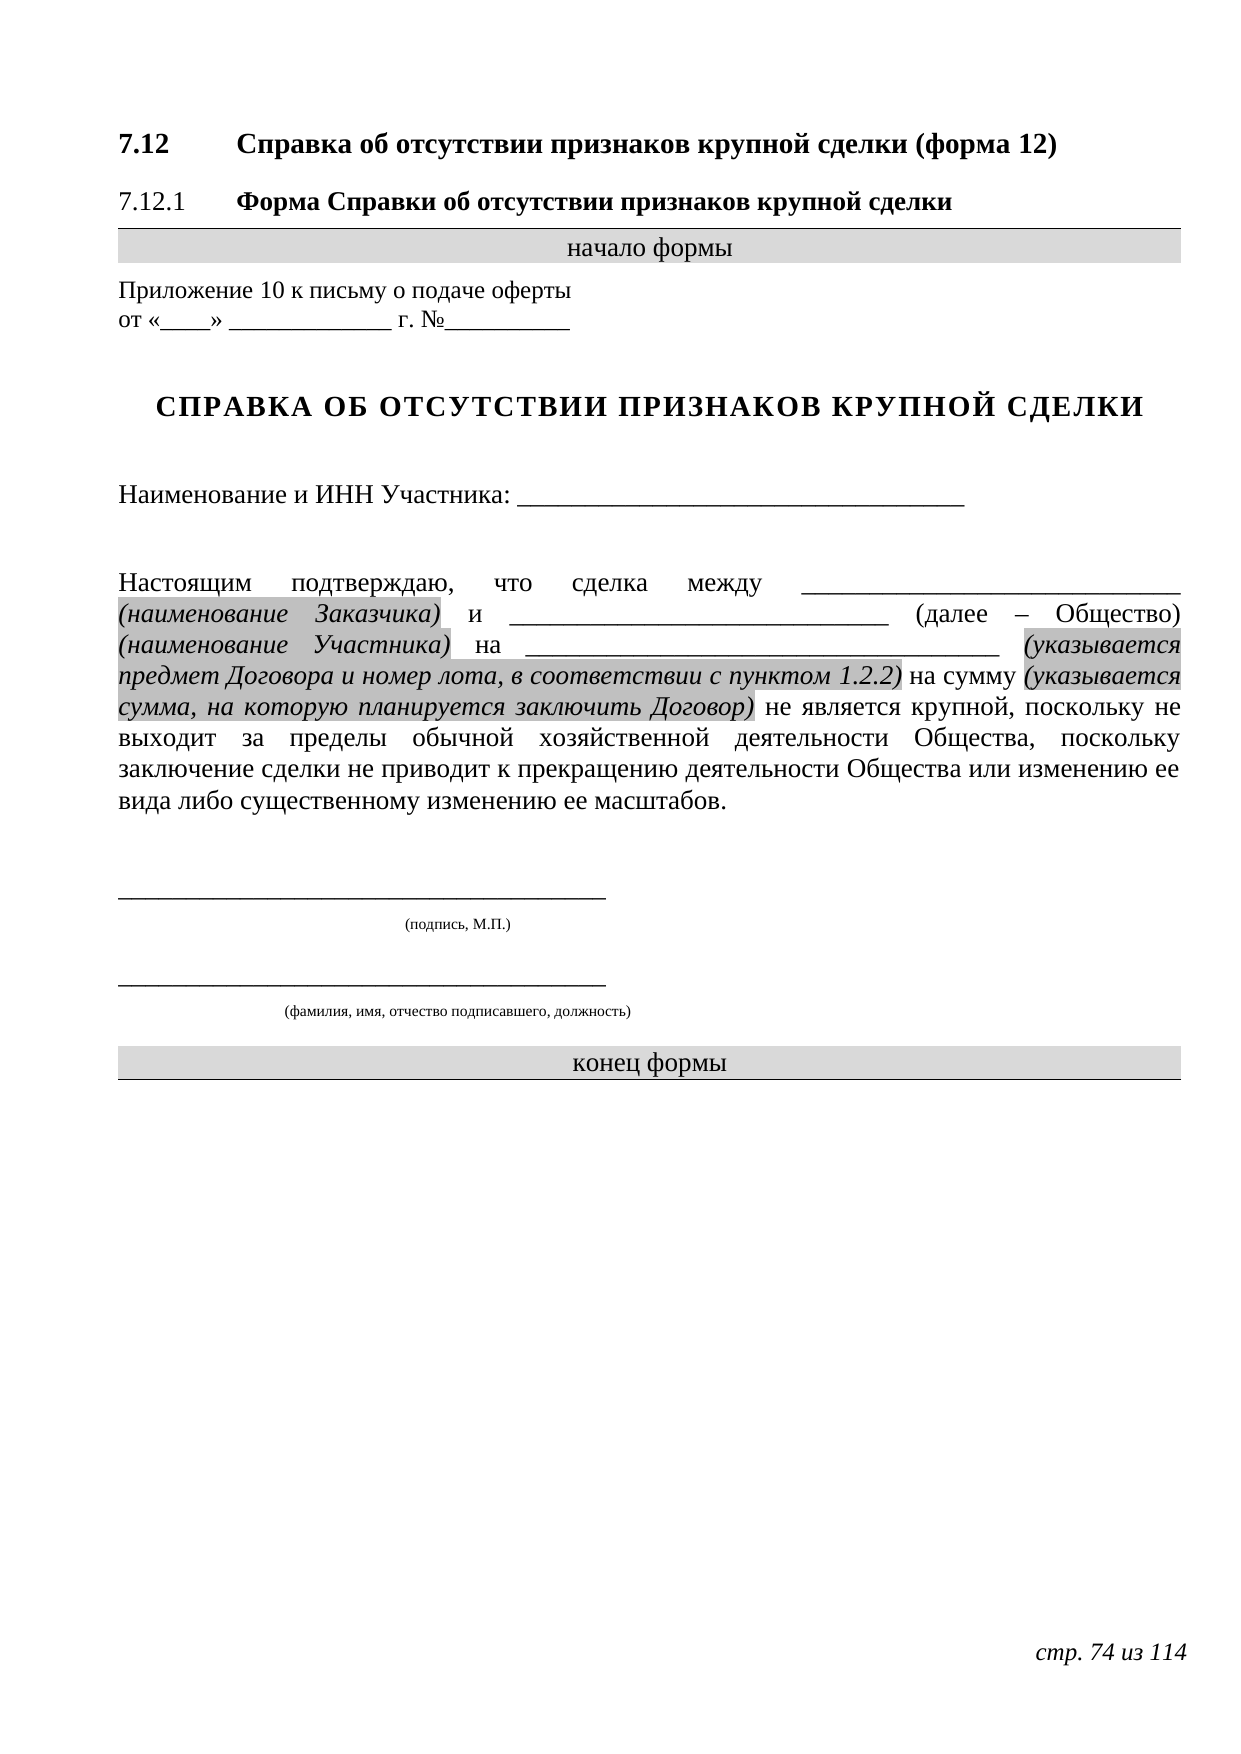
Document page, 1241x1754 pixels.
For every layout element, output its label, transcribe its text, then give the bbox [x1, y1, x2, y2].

text ____________________________________ [118, 958, 1181, 989]
text (фамилия, имя, отчество подписавшего, должность) [118, 1002, 797, 1033]
text Наименование и ИНН Участника: _________________________________ [118, 478, 1181, 509]
text Справка об отсутствии признаков крупной сделки [118, 389, 1181, 422]
text Приложение 10 к письму о подаче оферты от «____» _____________ г. №__________ [118, 275, 1181, 333]
text (подпись, М.П.) [118, 915, 797, 946]
list Форма Справки об отсутствии признаков крупной сделки [118, 185, 1181, 216]
text начало формы [118, 229, 1181, 263]
subtitle Справка об отсутствии признаков крупной сделки (форма 12) [118, 126, 1181, 160]
text Настоящим подтверждаю, что сделка между ____________________________ (наименование Заказчика) и ____________________________ (далее – Общество) (наименование Участника) на ___________________________________ (указывается предмет Договора и номер лота, в соответствии с пунктом 1.2.2) на сумму (указывается сумма, на которую планируется заключить Договор) не является крупной, поскольку не выходит за пределы обычной хозяйственной деятельности Общества, поскольку заключение сделки не приводит к прекращению деятельности Общества или изменению ее вида либо существенному изменению ее масштабов. [118, 566, 1181, 815]
text ____________________________________ [118, 871, 1181, 902]
text конец формы [118, 1046, 1181, 1079]
